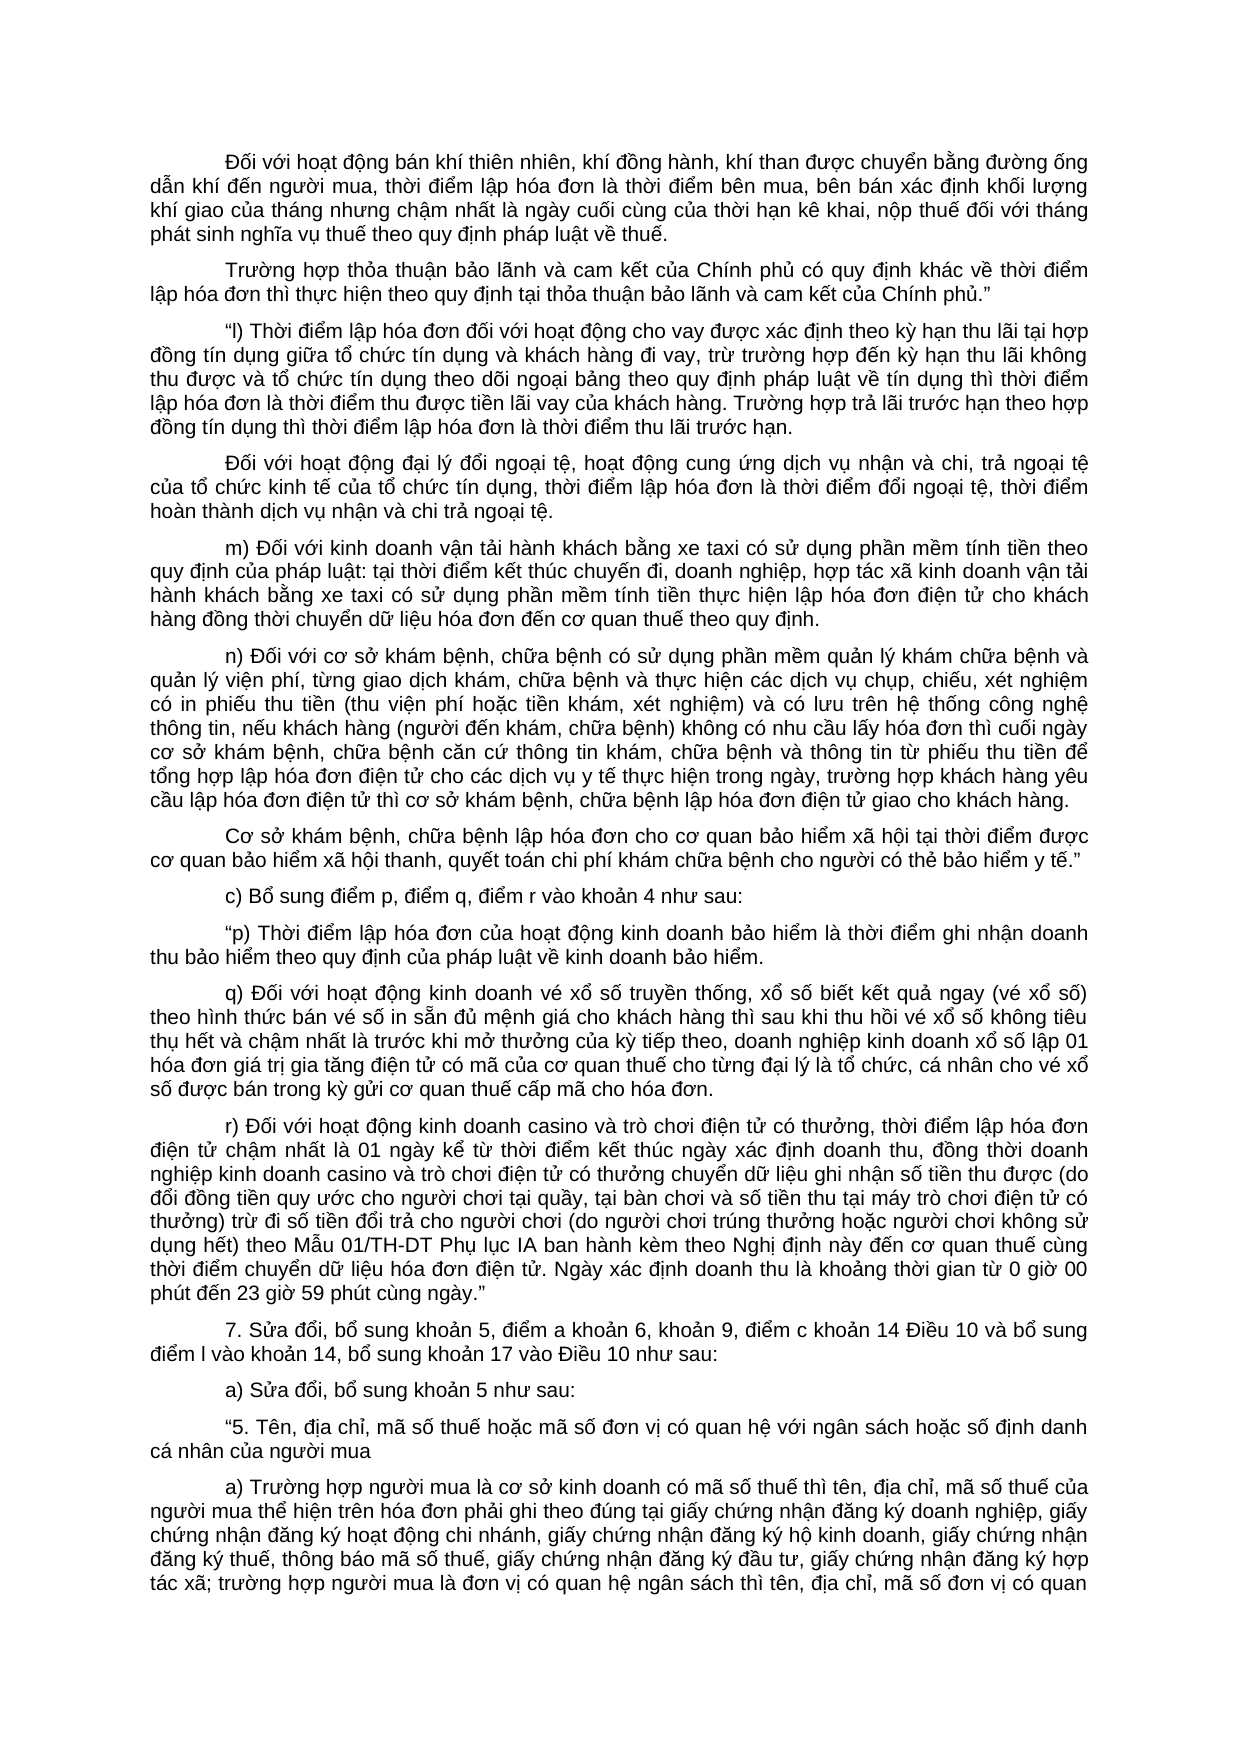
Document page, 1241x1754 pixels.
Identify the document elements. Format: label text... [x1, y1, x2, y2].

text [150, 1475, 1090, 1595]
text “5. Tên, địa chỉ, mã số thuế hoặc mã số đơn vị có quan hệ với ngân sách hoặc số định danh cá nhân của người mua [150, 1414, 1090, 1462]
text n) Đối với cơ sở khám bệnh, chữa bệnh có sử dụng phần mềm quản lý khám chữa bệnh và quản lý viện phí, từng giao dịch khám, chữa bệnh và thực hiện các dịch vụ chụp, chiếu, xét nghiệm có in phiếu thu tiền (thu viện phí hoặc tiền khám, xét nghiệm) và có lưu trên hệ thống công nghệ thông tin, nếu khách hàng (người đến khám, chữa bệnh) không có nhu cầu lấy hóa đơn thì cuối ngày cơ sở khám bệnh, chữa bệnh căn cứ thông tin khám, chữa bệnh và thông tin từ phiếu thu tiền để tổng hợp lập hóa đơn điện tử cho các dịch vụ y tế thực hiện trong ngày, trường hợp khách hàng yêu cầu lập hóa đơn điện tử thì cơ sở khám bệnh, chữa bệnh lập hóa đơn điện tử giao cho khách hàng. [150, 644, 1090, 811]
text c) Bổ sung điểm p, điểm q, điểm r vào khoản 4 như sau: [150, 884, 1090, 908]
text Cơ sở khám bệnh, chữa bệnh lập hóa đơn cho cơ quan bảo hiểm xã hội tại thời điểm được cơ quan bảo hiểm xã hội thanh, quyết toán chi phí khám chữa bệnh cho người có thẻ bảo hiểm y tế.” [150, 824, 1090, 872]
text q) Đối với hoạt động kinh doanh vé xổ số truyền thống, xổ số biết kết quả ngay (vé xổ số) theo hình thức bán vé số in sẵn đủ mệnh giá cho khách hàng thì sau khi thu hồi vé xổ số không tiêu thụ hết và chậm nhất là trước khi mở thưởng của kỳ tiếp theo, doanh nghiệp kinh doanh xổ số lập 01 hóa đơn giá trị gia tăng điện tử có mã của cơ quan thuế cho từng đại lý là tổ chức, cá nhân cho vé xổ số được bán trong kỳ gửi cơ quan thuế cấp mã cho hóa đơn. [150, 981, 1090, 1101]
text Đối với hoạt động bán khí thiên nhiên, khí đồng hành, khí than được chuyển bằng đường ống dẫn khí đến người mua, thời điểm lập hóa đơn là thời điểm bên mua, bên bán xác định khối lượng khí giao của tháng nhưng chậm nhất là ngày cuối cùng của thời hạn kê khai, nộp thuế đối với tháng phát sinh nghĩa vụ thuế theo quy định pháp luật về thuế. [150, 150, 1090, 246]
text m) Đối với kinh doanh vận tải hành khách bằng xe taxi có sử dụng phần mềm tính tiền theo quy định của pháp luật: tại thời điểm kết thúc chuyến đi, doanh nghiệp, hợp tác xã kinh doanh vận tải hành khách bằng xe taxi có sử dụng phần mềm tính tiền thực hiện lập hóa đơn điện tử cho khách hàng đồng thời chuyển dữ liệu hóa đơn đến cơ quan thuế theo quy định. [150, 535, 1090, 631]
text Đối với hoạt động đại lý đổi ngoại tệ, hoạt động cung ứng dịch vụ nhận và chi, trả ngoại tệ của tổ chức kinh tế của tổ chức tín dụng, thời điểm lập hóa đơn là thời điểm đổi ngoại tệ, thời điểm hoàn thành dịch vụ nhận và chi trả ngoại tệ. [150, 451, 1090, 523]
text r) Đối với hoạt động kinh doanh casino và trò chơi điện tử có thưởng, thời điểm lập hóa đơn điện tử chậm nhất là 01 ngày kể từ thời điểm kết thúc ngày xác định doanh thu, đồng thời doanh nghiệp kinh doanh casino và trò chơi điện tử có thưởng chuyển dữ liệu ghi nhận số tiền thu được (do đổi đồng tiền quy ước cho người chơi tại quầy, tại bàn chơi và số tiền thu tại máy trò chơi điện tử có thưởng) trừ đi số tiền đổi trả cho người chơi (do người chơi trúng thưởng hoặc người chơi không sử dụng hết) theo Mẫu 01/TH-DT Phụ lục IA ban hành kèm theo Nghị định này đến cơ quan thuế cùng thời điểm chuyển dữ liệu hóa đơn điện tử. Ngày xác định doanh thu là khoảng thời gian từ 0 giờ 00 phút đến 23 giờ 59 phút cùng ngày.” [150, 1113, 1090, 1305]
text “p) Thời điểm lập hóa đơn của hoạt động kinh doanh bảo hiểm là thời điểm ghi nhận doanh thu bảo hiểm theo quy định của pháp luật về kinh doanh bảo hiểm. [150, 921, 1090, 969]
text 7. Sửa đổi, bổ sung khoản 5, điểm a khoản 6, khoản 9, điểm c khoản 14 Điều 10 và bổ sung điểm l vào khoản 14, bổ sung khoản 17 vào Điều 10 như sau: [150, 1318, 1090, 1366]
text Trường hợp thỏa thuận bảo lãnh và cam kết của Chính phủ có quy định khác về thời điểm lập hóa đơn thì thực hiện theo quy định tại thỏa thuận bảo lãnh và cam kết của Chính phủ.” [150, 258, 1090, 306]
text a) Sửa đổi, bổ sung khoản 5 như sau: [150, 1378, 1090, 1402]
text “l) Thời điểm lập hóa đơn đối với hoạt động cho vay được xác định theo kỳ hạn thu lãi tại hợp đồng tín dụng giữa tổ chức tín dụng và khách hàng đi vay, trừ trường hợp đến kỳ hạn thu lãi không thu được và tổ chức tín dụng theo dõi ngoại bảng theo quy định pháp luật về tín dụng thì thời điểm lập hóa đơn là thời điểm thu được tiền lãi vay của khách hàng. Trường hợp trả lãi trước hạn theo hợp đồng tín dụng thì thời điểm lập hóa đơn là thời điểm thu lãi trước hạn. [150, 319, 1090, 438]
